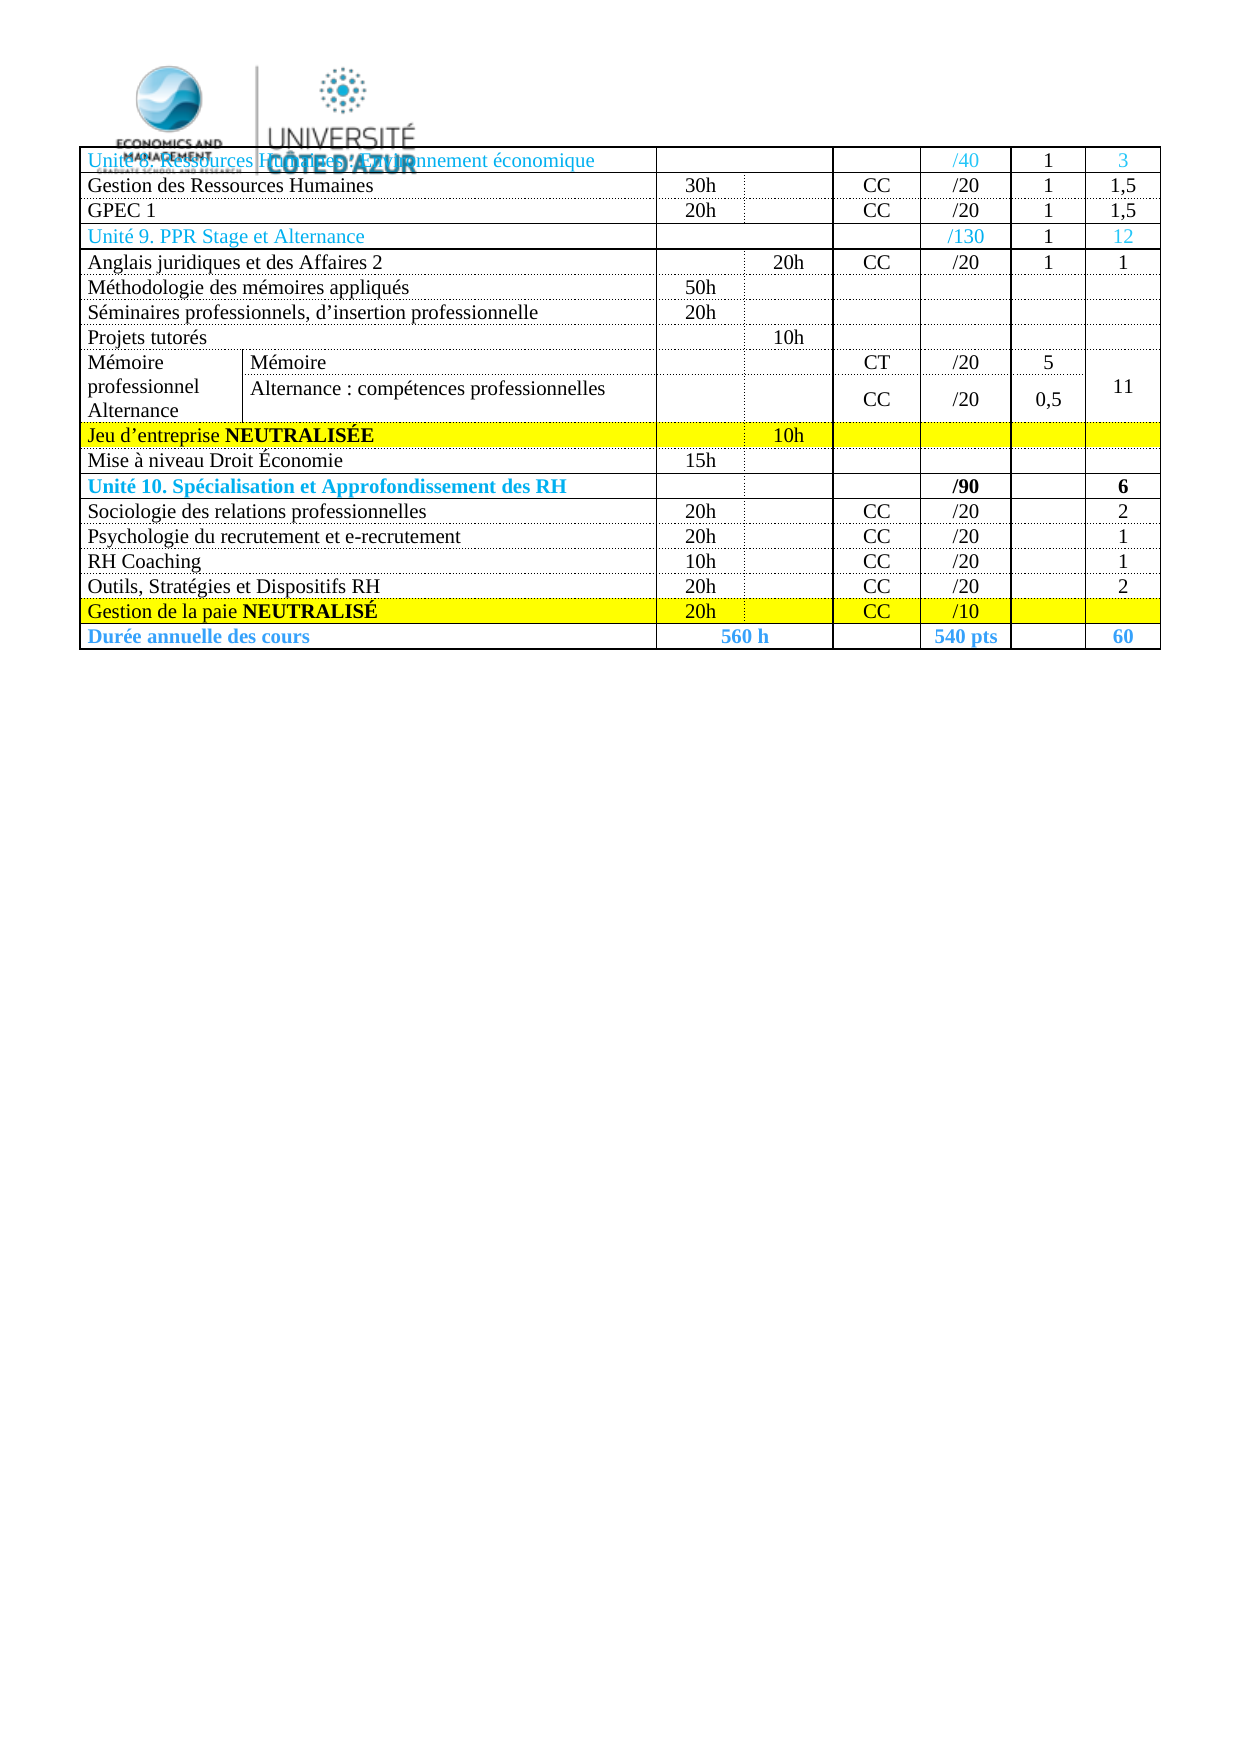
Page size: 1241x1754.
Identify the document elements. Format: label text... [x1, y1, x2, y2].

table_cell /10 [921, 598, 1010, 623]
table_cell /20 [921, 198, 1010, 222]
table_cell Outils, Stratégies et Dispositifs RH [81, 573, 656, 598]
table_cell [1086, 324, 1160, 349]
table_cell 10h [657, 548, 744, 573]
table_cell [1012, 299, 1085, 324]
table_cell [744, 198, 832, 222]
table_cell [834, 324, 920, 349]
table_cell /20 [921, 548, 1010, 573]
table_cell [744, 573, 832, 598]
table_cell [744, 374, 832, 422]
table_cell [1086, 598, 1160, 623]
table_cell 20h [657, 598, 744, 623]
table_cell [744, 474, 832, 498]
table_cell /130 [921, 224, 1010, 248]
table_cell CT [834, 349, 920, 374]
table_cell 3 [1086, 148, 1160, 172]
table_cell Séminaires professionnels, d’insertion professionnelle [81, 299, 656, 324]
picture [102, 157, 109, 165]
table_cell Gestion des Ressources Humaines [81, 173, 656, 197]
table_cell [1012, 624, 1085, 648]
table_cell 10h [744, 324, 832, 349]
table_cell 20h [657, 299, 744, 324]
table_cell [1012, 573, 1085, 598]
picture [97, 479, 102, 488]
table_cell CC [834, 198, 920, 222]
table_cell 1 [1086, 548, 1160, 573]
table_cell [1086, 299, 1160, 324]
table_cell Unité 8. Ressources Humaines : Environnement économique [81, 148, 656, 172]
table_cell 5 [1012, 349, 1085, 374]
table_cell Sociologie des relations professionnelles [81, 499, 656, 523]
table_cell [744, 173, 832, 197]
picture [471, 157, 478, 165]
table_cell /20 [921, 573, 1010, 598]
table_cell 50h [657, 274, 744, 299]
table_cell [921, 324, 1010, 349]
picture [97, 153, 102, 163]
table_cell [744, 548, 832, 573]
table_cell [657, 374, 744, 422]
picture [102, 233, 109, 241]
table_cell 15h [657, 448, 744, 472]
table_cell [657, 422, 744, 447]
table_cell 560 h [657, 624, 832, 648]
table_cell [657, 148, 832, 172]
table_cell /20 [921, 523, 1010, 548]
table_cell [834, 474, 920, 498]
table_cell /20 [921, 374, 1010, 422]
table_cell [744, 274, 832, 299]
table_cell 1 [1012, 148, 1085, 172]
table_cell CC [834, 598, 920, 623]
table_cell Jeu d’entreprise NEUTRALISÉE [81, 422, 656, 447]
table_cell [1086, 448, 1160, 472]
table_cell 1,5 [1086, 198, 1160, 222]
table_cell CC [834, 573, 920, 598]
table_cell 12 [1086, 224, 1160, 248]
table_cell 1 [1086, 523, 1160, 548]
table_cell [744, 448, 832, 472]
table_cell [1012, 274, 1085, 299]
table_cell GPEC 1 [81, 198, 656, 222]
table_cell /20 [921, 499, 1010, 523]
table_cell Alternance : compétences professionnelles [243, 374, 656, 422]
table_cell [921, 274, 1010, 299]
table_cell [834, 448, 920, 472]
table_cell [744, 299, 832, 324]
table_cell 1 [1012, 224, 1085, 248]
table_cell [1012, 598, 1085, 623]
table_cell 30h [657, 173, 744, 197]
table_cell [1012, 548, 1085, 573]
table_cell [657, 224, 832, 248]
table_cell [834, 224, 920, 248]
table_cell [744, 499, 832, 523]
table_cell Unité 9. PPR Stage et Alternance [81, 224, 656, 248]
table_cell Gestion de la paie NEUTRALISÉ [81, 598, 656, 623]
table_cell 6 [1086, 474, 1160, 498]
table_cell [1086, 422, 1160, 447]
picture [88, 52, 423, 146]
table_cell CC [834, 499, 920, 523]
table_cell /90 [921, 474, 1010, 498]
table_cell 1,5 [1086, 173, 1160, 197]
table_cell 2 [1086, 573, 1160, 598]
table_cell 1 [1012, 173, 1085, 197]
table_cell RH Coaching [81, 548, 656, 573]
table_cell 1 [1012, 198, 1085, 222]
table_cell 20h [657, 198, 744, 222]
table_cell [1086, 274, 1160, 299]
table_cell [834, 148, 920, 172]
table_cell [1012, 324, 1085, 349]
table_cell Durée annuelle des cours [81, 624, 656, 648]
table_cell /20 [921, 173, 1010, 197]
table_cell 0,5 [1012, 374, 1085, 422]
table_cell [1012, 523, 1085, 548]
table_cell [744, 598, 832, 623]
picture [426, 157, 433, 165]
picture [947, 229, 953, 243]
table_cell [834, 299, 920, 324]
table_cell Mémoire [243, 349, 656, 374]
table_cell Anglais juridiques et des Affaires 2 [81, 250, 656, 274]
table_cell 10h [744, 422, 832, 447]
table_cell Mise à niveau Droit Économie [81, 448, 656, 472]
table_cell 20h [657, 573, 744, 598]
picture [97, 229, 102, 239]
table_cell /40 [921, 148, 1010, 172]
table_cell CC [834, 173, 920, 197]
table_cell [834, 422, 920, 447]
table_cell 1 [1086, 250, 1160, 274]
table_cell 20h [744, 250, 832, 274]
table_cell [657, 250, 744, 274]
table_cell [921, 422, 1010, 447]
table_cell Unité 10. Spécialisation et Approfondissement des RH [81, 474, 656, 498]
table_cell CC [834, 374, 920, 422]
table_cell [834, 624, 920, 648]
table_cell 20h [657, 523, 744, 548]
table_cell [1012, 499, 1085, 523]
table_cell CC [834, 250, 920, 274]
table_cell Méthodologie des mémoires appliqués [81, 274, 656, 299]
table_cell [1012, 474, 1085, 498]
table_cell 2 [1086, 499, 1160, 523]
table_cell /20 [921, 349, 1010, 374]
table_cell [744, 349, 832, 374]
table_cell [657, 324, 744, 349]
table_cell 540 pts [921, 624, 1010, 648]
table_cell Psychologie du recrutement et e-recrutement [81, 523, 656, 548]
table_cell [921, 299, 1010, 324]
table_cell 11 [1086, 349, 1160, 422]
table_cell Projets tutorés [81, 324, 656, 349]
table_cell [1012, 448, 1085, 472]
table_cell 1 [1012, 250, 1085, 274]
table_cell [921, 448, 1010, 472]
table_cell [1012, 422, 1085, 447]
table_cell 20h [657, 499, 744, 523]
table_cell [744, 523, 832, 548]
table_cell CC [834, 523, 920, 548]
table_cell [657, 349, 744, 374]
table_cell /20 [921, 250, 1010, 274]
table_cell 60 [1086, 624, 1160, 648]
table_cell Mémoire professionnel Alternance [81, 349, 242, 422]
table_cell [657, 474, 744, 498]
table_cell [834, 274, 920, 299]
table_cell CC [834, 548, 920, 573]
